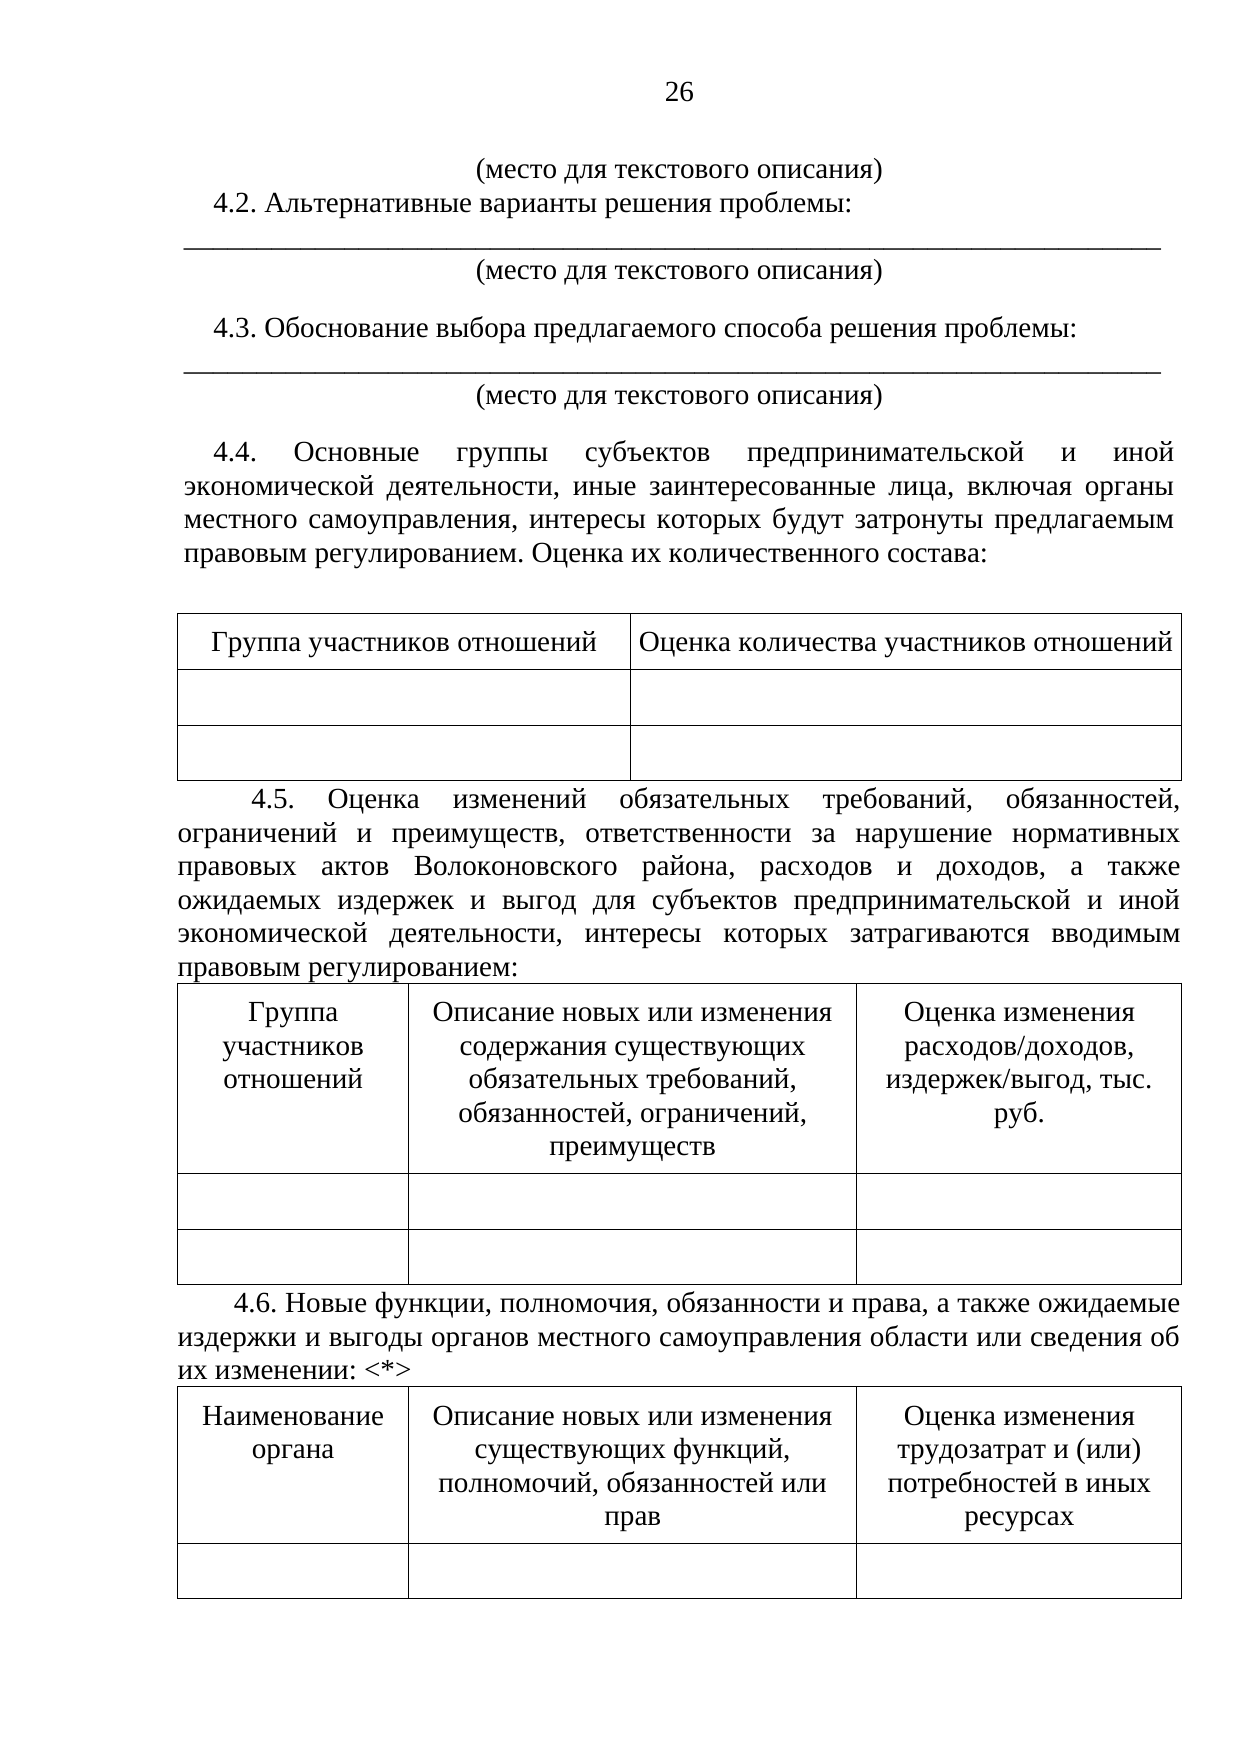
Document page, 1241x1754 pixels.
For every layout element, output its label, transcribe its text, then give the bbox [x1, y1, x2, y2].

table_cell [409, 1544, 856, 1598]
table_cell [178, 670, 630, 724]
table_cell [857, 1544, 1181, 1598]
table_cell [409, 1230, 856, 1284]
table_cell [631, 726, 1181, 780]
table_header Описание новых или изменения содержания существующих обязательных требований, обязанностей, ограничений, преимуществ [409, 984, 856, 1173]
table_header Оценка количества участников отношений [631, 614, 1181, 669]
table_cell [178, 726, 630, 780]
table_cell [178, 1230, 408, 1284]
table_header Описание новых или изменения существующих функций, полномочий, обязанностей или прав [409, 1387, 856, 1542]
table_cell [631, 670, 1181, 724]
table_cell [178, 1174, 408, 1228]
text 4.5. Оценка изменений обязательных требований, обязанностей, ограничений и преимуществ, ответственности за нарушение нормативных правовых актов Волоконовского района, расходов и доходов, а также ожидаемых издержек и выгод для субъектов предпринимательской и иной экономической деятельности, интересы которых затрагиваются вводимым правовым регулированием: [177, 781, 1181, 983]
table_cell [857, 1230, 1181, 1284]
table_cell [409, 1174, 856, 1228]
table_header Группа участников отношений [178, 614, 630, 669]
text 4.6. Новые функции, полномочия, обязанности и права, а также ожидаемые издержки и выгоды органов местного самоуправления области или сведения об их изменении: <*> [177, 1285, 1181, 1386]
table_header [177, 141, 1181, 579]
table_cell [178, 1544, 408, 1598]
table_header Оценка изменения расходов/доходов, издержек/выгод, тыс. руб. [857, 984, 1181, 1173]
table_header Группа участников отношений [178, 984, 408, 1173]
table_header Оценка изменения трудозатрат и (или) потребностей в иных ресурсах [857, 1387, 1181, 1542]
table_header Наименование органа [178, 1387, 408, 1542]
table_cell [857, 1174, 1181, 1228]
